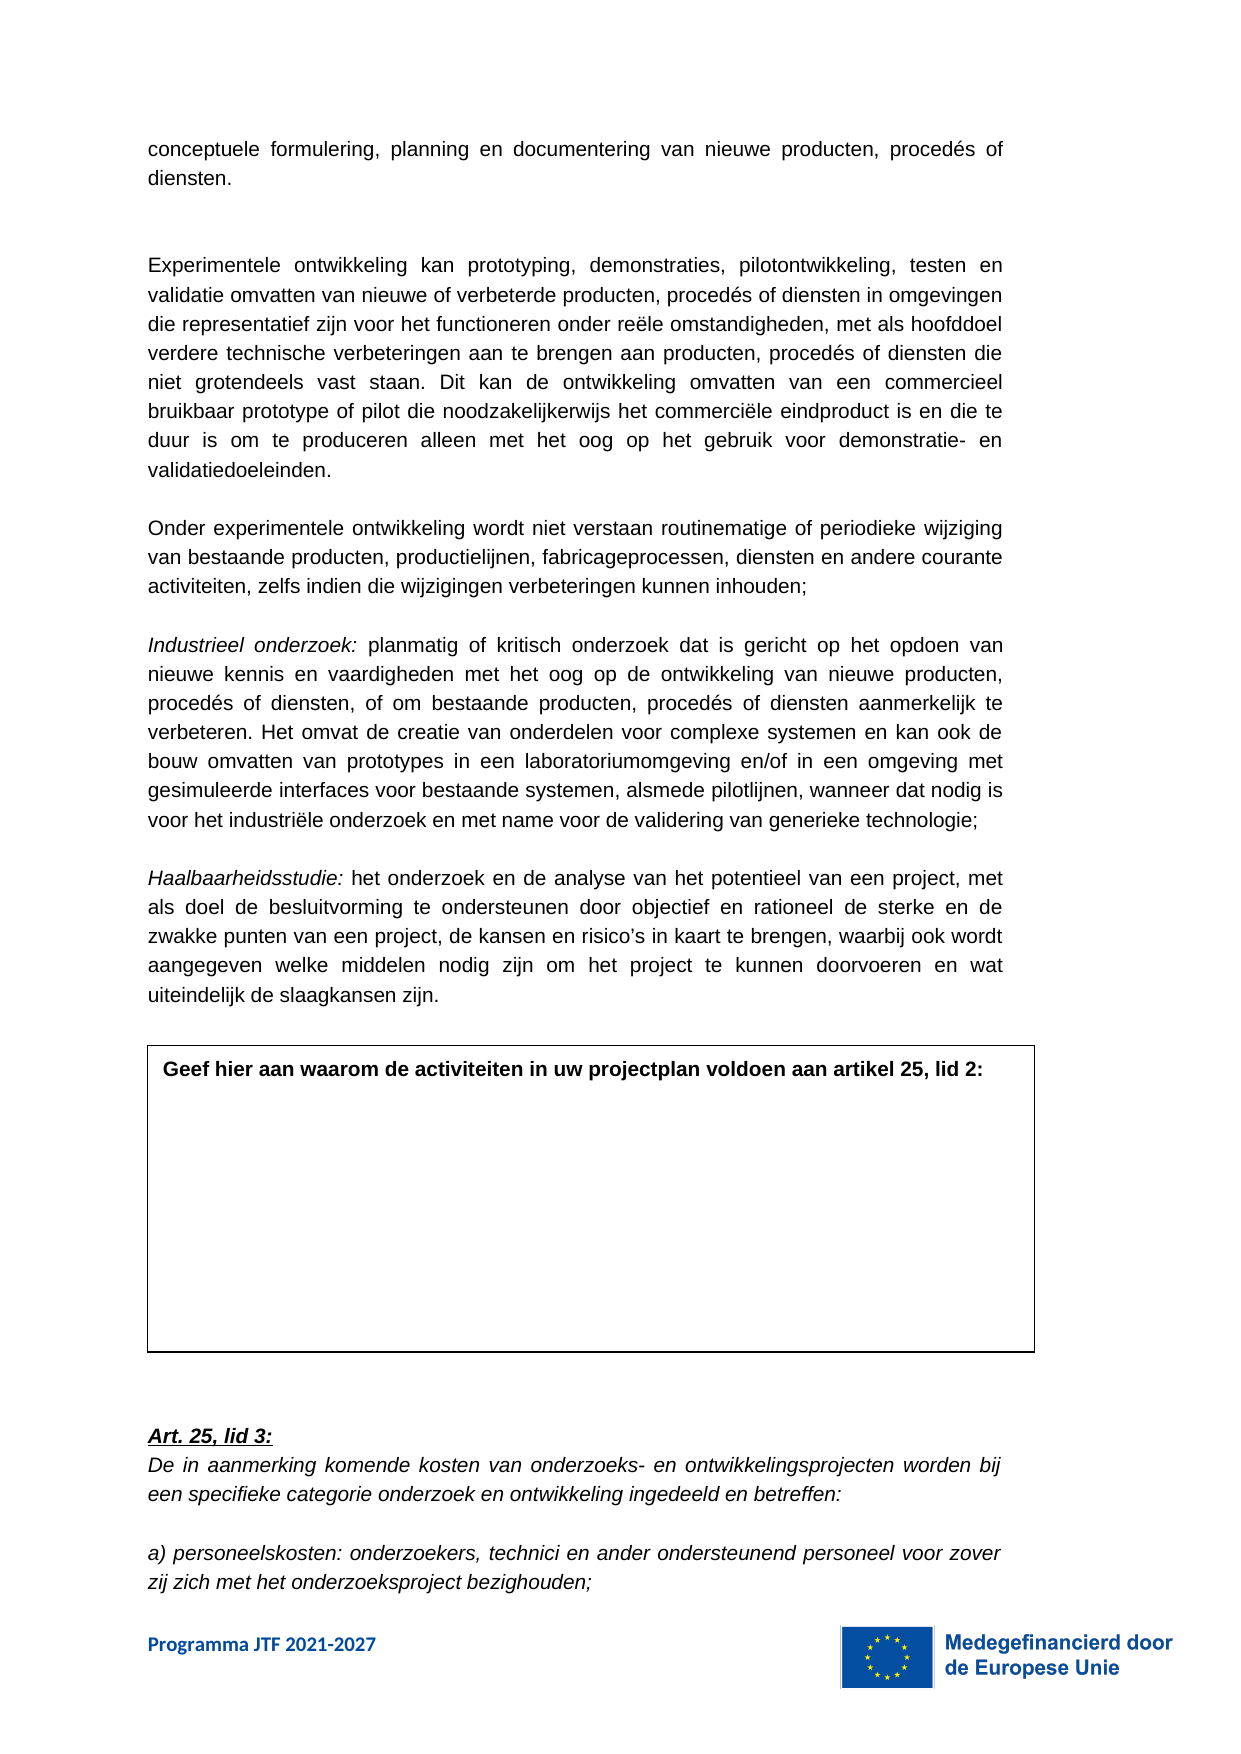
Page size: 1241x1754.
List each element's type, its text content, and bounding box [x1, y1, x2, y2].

text De in aanmerking komende kosten van onderzoeks- en ontwikkelingsprojecten worden bij een specifieke categorie onderzoek en ontwikkeling ingedeeld en betreffen: [148, 1449, 1004, 1508]
text Art. 25, lid 3: [148, 1420, 1004, 1449]
text a) personeelskosten: onderzoekers, technici en ander ondersteunend personeel voor zover zij zich met het onderzoeksproject bezighouden; [148, 1508, 1004, 1595]
text Haalbaarheidsstudie: het onderzoek en de analyse van het potentieel van een project, met als doel de besluitvorming te ondersteunen door objectief en rationeel de sterke en de zwakke punten van een project, de kansen en risico’s in kaart te brengen, waarbij ook wordt aangegeven welke middelen nodig zijn om het project te kunnen doorvoeren en wat uiteindelijk de slaagkansen zijn. [148, 862, 1004, 1008]
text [148, 133, 1004, 191]
text Industrieel onderzoek: planmatig of kritisch onderzoek dat is gericht op het opdoen van nieuwe kennis en vaardigheden met het oog op de ontwikkeling van nieuwe producten, procedés of diensten, of om bestaande producten, procedés of diensten aanmerkelijk te verbeteren. Het omvat de creatie van onderdelen voor complexe systemen en kan ook de bouw omvatten van prototypes in een laboratoriumomgeving en/of in een omgeving met gesimuleerde interfaces voor bestaande systemen, alsmede pilotlijnen, wanneer dat nodig is voor het industriële onderzoek en met name voor de validering van generieke technologie; [148, 629, 1004, 833]
picture [838, 1623, 1179, 1690]
text Experimentele ontwikkeling kan prototyping, demonstraties, pilotontwikkeling, testen en validatie omvatten van nieuwe of verbeterde producten, procedés of diensten in omgevingen die representatief zijn voor het functioneren onder reële omstandigheden, met als hoofddoel verdere technische verbeteringen aan te brengen aan producten, procedés of diensten die niet grotendeels vast staan. Dit kan de ontwikkeling omvatten van een commercieel bruikbaar prototype of pilot die noodzakelijkerwijs het commerciële eindproduct is en die te duur is om te produceren alleen met het oog op het gebruik voor demonstratie- en validatiedoeleinden. [148, 249, 1004, 483]
text Onder experimentele ontwikkeling wordt niet verstaan routinematige of periodieke wijziging van bestaande producten, productielijnen, fabricageprocessen, diensten en andere courante activiteiten, zelfs indien die wijzigingen verbeteringen kunnen inhouden; [148, 512, 1004, 599]
